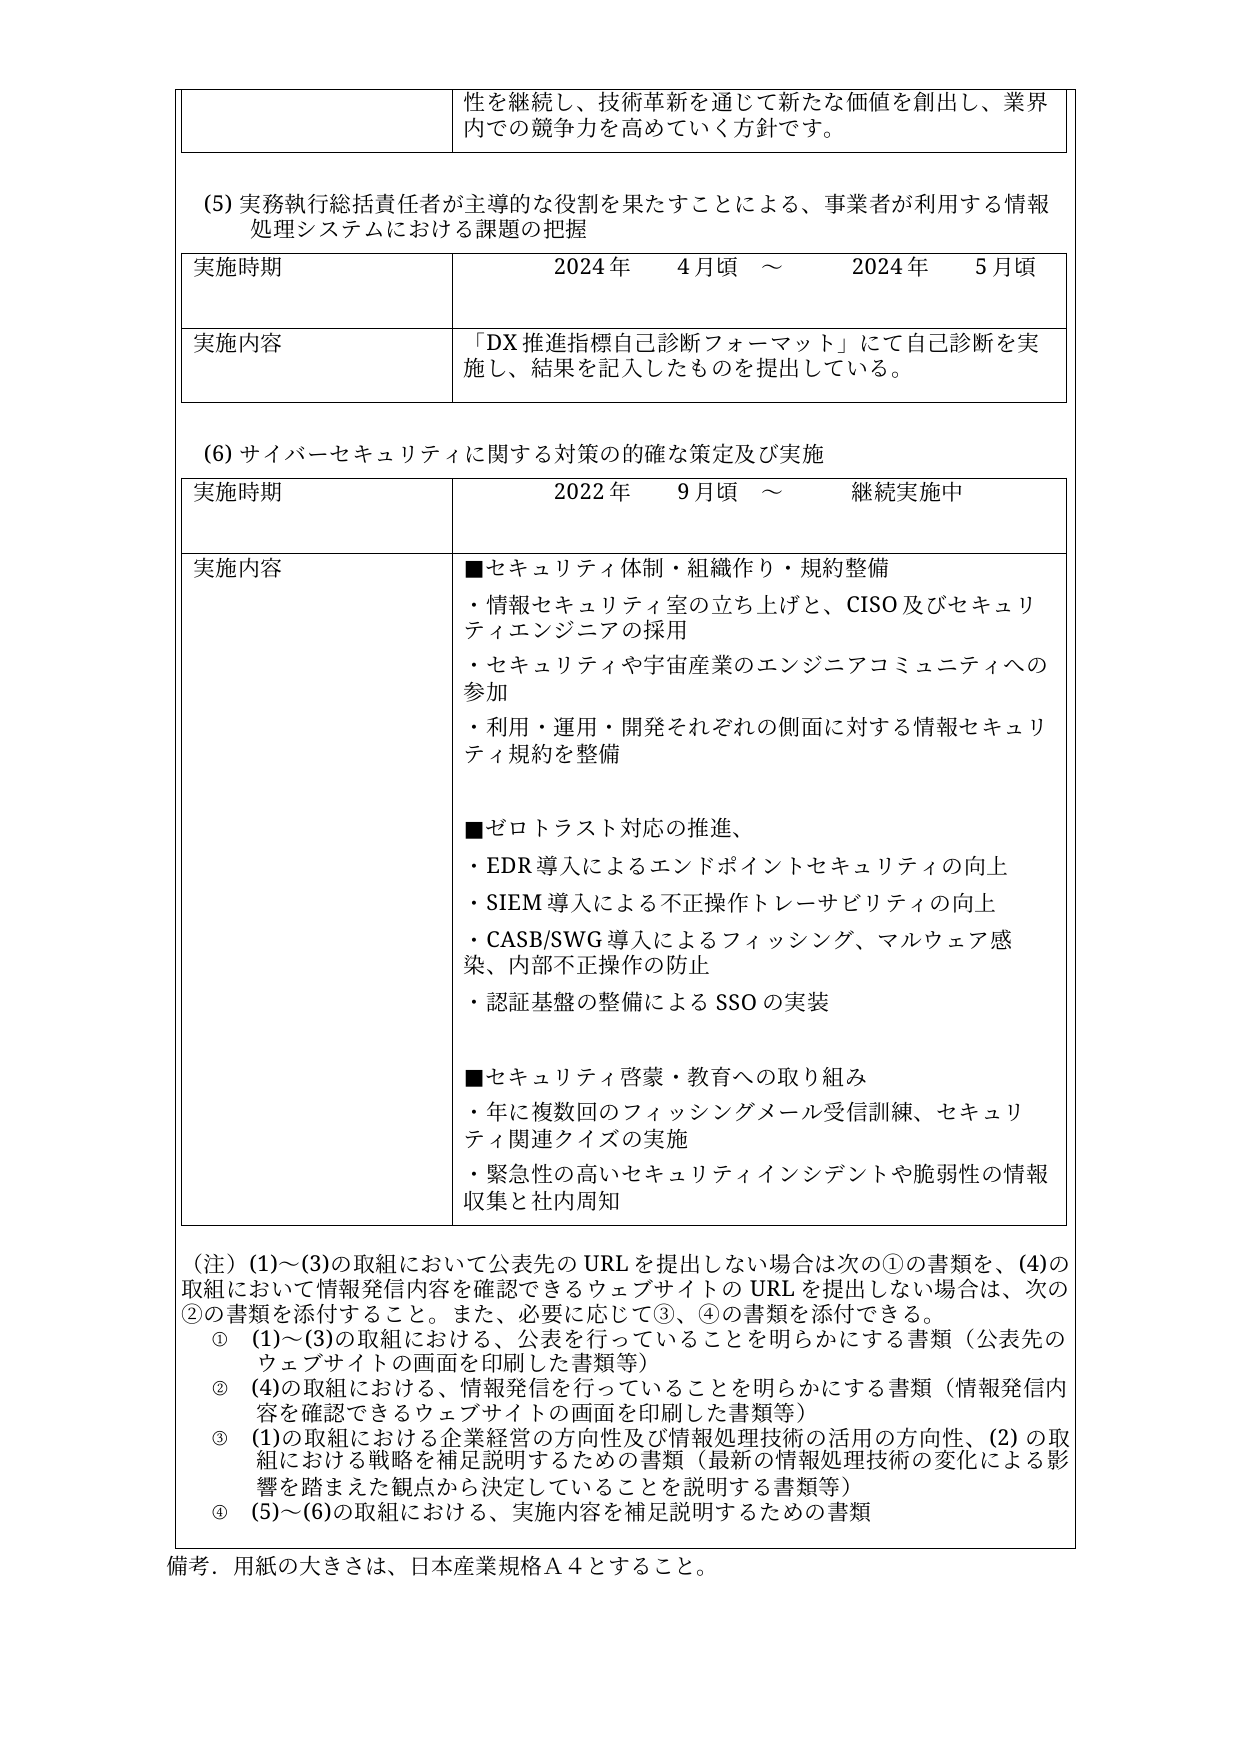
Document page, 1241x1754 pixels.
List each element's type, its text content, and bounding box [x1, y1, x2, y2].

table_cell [176, 90, 1075, 1548]
text 備考．用紙の大きさは、日本産業規格Ａ４とすること。 [167, 1549, 1070, 1581]
